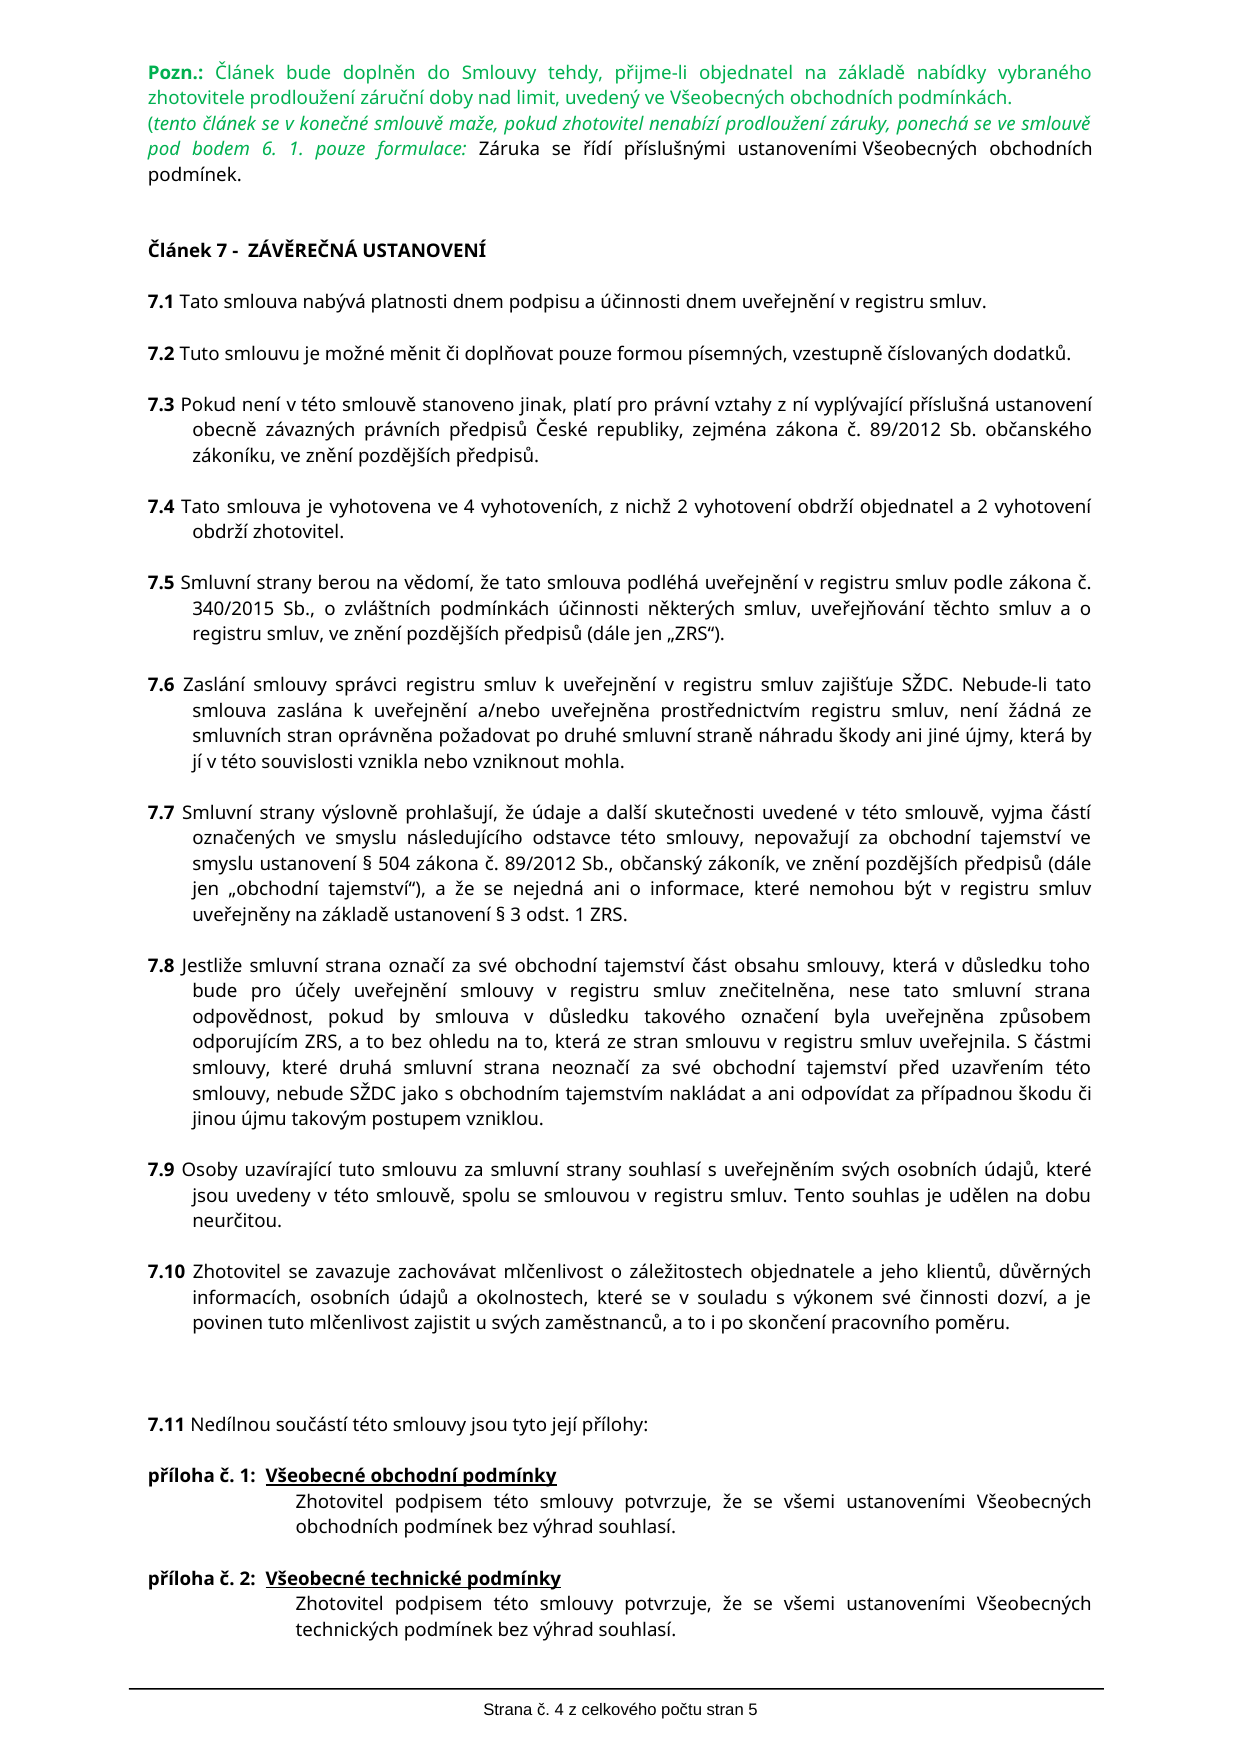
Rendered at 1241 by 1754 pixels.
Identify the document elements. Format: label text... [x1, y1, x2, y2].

text Zhotovitel podpisem této smlouvy potvrzuje, že se všemi ustanoveními Všeobecných technických podmínek bez výhrad souhlasí. [295, 1590, 1092, 1641]
text 7.3 Pokud není v této smlouvě stanoveno jinak, platí pro právní vztahy z ní vyplývající příslušná ustanovení obecně závazných právních předpisů České republiky, zejména zákona č. 89/2012 Sb. občanského zákoníku, ve znění pozdějších předpisů. [148, 391, 1092, 467]
text 7.2 Tuto smlouvu je možné měnit či doplňovat pouze formou písemných, vzestupně číslovaných dodatků. [148, 340, 1092, 365]
text Článek 7 - ZÁVĚREČNÁ USTANOVENÍ [148, 238, 1092, 263]
text 7.7 Smluvní strany výslovně prohlašují, že údaje a další skutečnosti uvedené v této smlouvě, vyjma částí označených ve smyslu následujícího odstavce této smlouvy, nepovažují za obchodní tajemství ve smyslu ustanovení § 504 zákona č. 89/2012 Sb., občanský zákoník, ve znění pozdějších předpisů (dále jen „obchodní tajemství“), a že se nejedná ani o informace, které nemohou být v registru smluv uveřejněny na základě ustanovení § 3 odst. 1 ZRS. [148, 799, 1092, 927]
text Pozn.: Článek bude doplněn do Smlouvy tehdy, přijme-li objednatel na základě nabídky vybraného zhotovitele prodloužení záruční doby nad limit, uvedený ve Všeobecných obchodních podmínkách. [148, 59, 1092, 110]
text 7.4 Tato smlouva je vyhotovena ve 4 vyhotoveních, z nichž 2 vyhotovení obdrží objednatel a 2 vyhotovení obdrží zhotovitel. [148, 493, 1092, 544]
text 7.11 Nedílnou součástí této smlouvy jsou tyto její přílohy: [148, 1412, 1092, 1437]
text příloha č. 1: Všeobecné obchodní podmínky [148, 1463, 1092, 1488]
text 7.5 Smluvní strany berou na vědomí, že tato smlouva podléhá uveřejnění v registru smluv podle zákona č. 340/2015 Sb., o zvláštních podmínkách účinnosti některých smluv, uveřejňování těchto smluv a o registru smluv, ve znění pozdějších předpisů (dále jen „ZRS“). [148, 569, 1092, 646]
text Zhotovitel podpisem této smlouvy potvrzuje, že se všemi ustanoveními Všeobecných obchodních podmínek bez výhrad souhlasí. [295, 1488, 1092, 1539]
text 7.10 Zhotovitel se zavazuje zachovávat mlčenlivost o záležitostech objednatele a jeho klientů, důvěrných informacích, osobních údajů a okolnostech, které se v souladu s výkonem své činnosti dozví, a je povinen tuto mlčenlivost zajistit u svých zaměstnanců, a to i po skončení pracovního poměru. [148, 1258, 1092, 1335]
text (tento článek se v konečné smlouvě maže, pokud zhotovitel nenabízí prodloužení záruky, ponechá se ve smlouvě pod bodem 6. 1. pouze formulace: Záruka se řídí příslušnými ustanoveními Všeobecných obchodních podmínek. [148, 110, 1092, 187]
text 7.9 Osoby uzavírající tuto smlouvu za smluvní strany souhlasí s uveřejněním svých osobních údajů, které jsou uvedeny v této smlouvě, spolu se smlouvou v registru smluv. Tento souhlas je udělen na dobu neurčitou. [148, 1156, 1092, 1233]
text 7.1 Tato smlouva nabývá platnosti dnem podpisu a účinnosti dnem uveřejnění v registru smluv. [148, 289, 1092, 314]
text 7.8 Jestliže smluvní strana označí za své obchodní tajemství část obsahu smlouvy, která v důsledku toho bude pro účely uveřejnění smlouvy v registru smluv znečitelněna, nese tato smluvní strana odpovědnost, pokud by smlouva v důsledku takového označení byla uveřejněna způsobem odporujícím ZRS, a to bez ohledu na to, která ze stran smlouvu v registru smluv uveřejnila. S částmi smlouvy, které druhá smluvní strana neoznačí za své obchodní tajemství před uzavřením této smlouvy, nebude SŽDC jako s obchodním tajemstvím nakládat a ani odpovídat za případnou škodu či jinou újmu takovým postupem vzniklou. [148, 952, 1092, 1131]
text příloha č. 2: Všeobecné technické podmínky [148, 1565, 1092, 1590]
text 7.6 Zaslání smlouvy správci registru smluv k uveřejnění v registru smluv zajišťuje SŽDC. Nebude-li tato smlouva zaslána k uveřejnění a/nebo uveřejněna prostřednictvím registru smluv, není žádná ze smluvních stran oprávněna požadovat po druhé smluvní straně náhradu škody ani jiné újmy, která by jí v této souvislosti vznikla nebo vzniknout mohla. [148, 672, 1092, 774]
